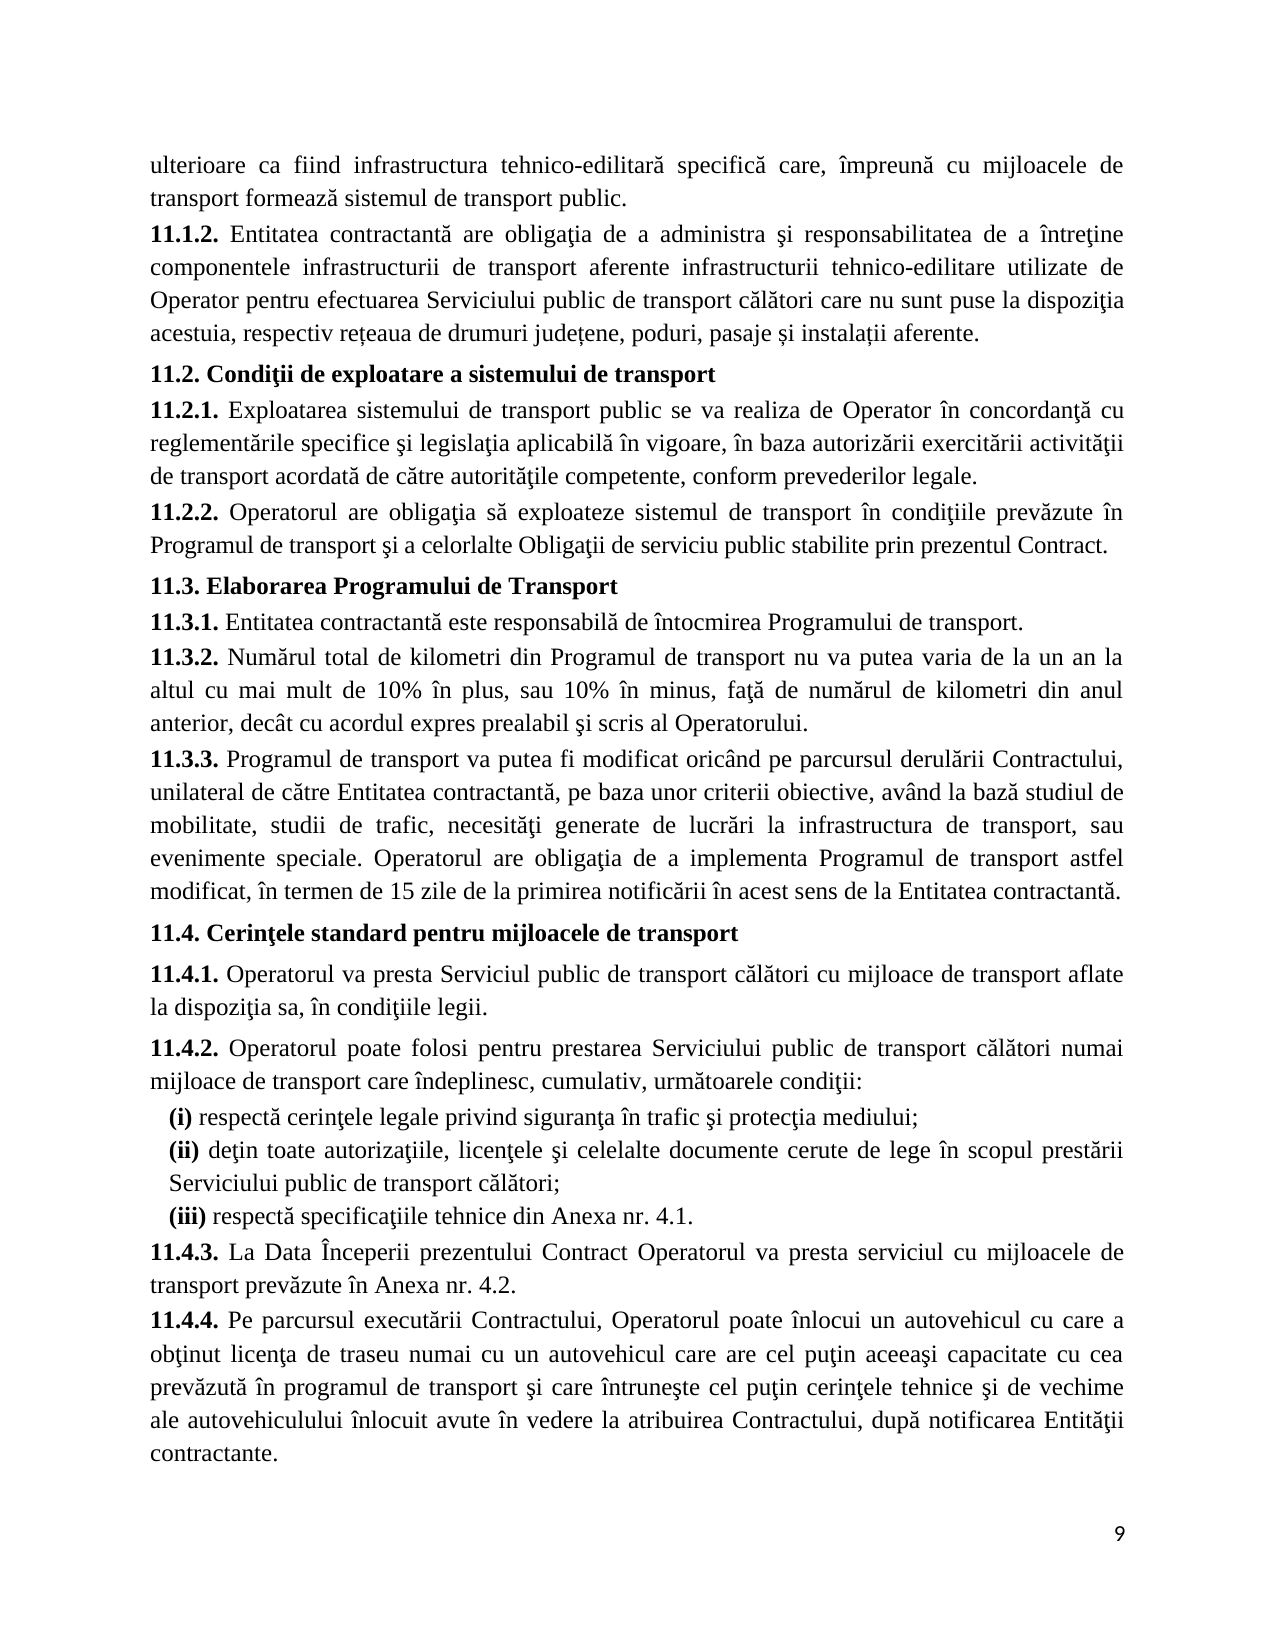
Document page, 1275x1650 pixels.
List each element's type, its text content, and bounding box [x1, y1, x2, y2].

text 11.2.1. Exploatarea sistemului de transport public se va realiza de Operator în concordanţă cu reglementările specifice şi legislaţia aplicabilă în vigoare, în baza autorizării exercitării activităţii de transport acordată de către autorităţile competente, conform prevederilor legale. [150, 395, 1125, 490]
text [150, 150, 1125, 212]
text 11.1.2. Entitatea contractantă are obligaţia de a administra şi responsabilitatea de a întreţine componentele infrastructurii de transport aferente infrastructurii tehnico-edilitare utilizate de Operator pentru efectuarea Serviciului public de transport călători care nu sunt puse la dispoziţia acestuia, respectiv rețeaua de drumuri județene, poduri, pasaje și instalații aferente. [150, 219, 1125, 347]
text 11.3.2. Numărul total de kilometri din Programul de transport nu va putea varia de la un an la altul cu mai mult de 10% în plus, sau 10% în minus, faţă de numărul de kilometri din anul anterior, decât cu acordul expres prealabil şi scris al Operatorului. [150, 642, 1125, 737]
text (i) respectă cerinţele legale privind siguranţa în trafic şi protecţia mediului; [169, 1102, 1125, 1131]
text 11.4.1. Operatorul va presta Serviciul public de transport călători cu mijloace de transport aflate la dispoziţia sa, în condiţiile legii. [150, 959, 1125, 1021]
text 11.4.4. Pe parcursul executării Contractului, Operatorul poate înlocui un autovehicul cu care a obţinut licenţa de traseu numai cu un autovehicul care are cel puţin aceeaşi capacitate cu cea prevăzută în programul de transport şi care întruneşte cel puţin cerinţele tehnice şi de vechime ale autovehiculului înlocuit avute în vedere la atribuirea Contractului, după notificarea Entităţii contractante. [150, 1306, 1125, 1466]
text 11.2.2. Operatorul are obligaţia să exploateze sistemul de transport în condiţiile prevăzute în Programul de transport şi a celorlalte Obligaţii de serviciu public stabilite prin prezentul Contract. [150, 497, 1125, 558]
text 11.3. Elaborarea Programului de Transport [150, 571, 1125, 600]
text (ii) deţin toate autorizaţiile, licenţele şi celelalte documente cerute de lege în scopul prestării Serviciului public de transport călători; [169, 1135, 1125, 1197]
text 11.4. Cerinţele standard pentru mijloacele de transport [150, 918, 1125, 946]
text 11.2. Condiţii de exploatare a sistemului de transport [150, 359, 1125, 388]
text 11.4.2. Operatorul poate folosi pentru prestarea Serviciului public de transport călători numai mijloace de transport care îndeplinesc, cumulativ, următoarele condiţii: [150, 1033, 1125, 1095]
text 11.3.3. Programul de transport va putea fi modificat oricând pe parcursul derulării Contractului, unilateral de către Entitatea contractantă, pe baza unor criterii obiective, având la bază studiul de mobilitate, studii de trafic, necesităţi generate de lucrări la infrastructura de transport, sau evenimente speciale. Operatorul are obligaţia de a implementa Programul de transport astfel modificat, în termen de 15 zile de la primirea notificării în acest sens de la Entitatea contractantă. [150, 744, 1125, 905]
text 11.3.1. Entitatea contractantă este responsabilă de întocmirea Programului de transport. [150, 607, 1125, 636]
text 11.4.3. La Data Începerii prezentului Contract Operatorul va presta serviciul cu mijloacele de transport prevăzute în Anexa nr. 4.2. [150, 1237, 1125, 1299]
text (iii) respectă specificaţiile tehnice din Anexa nr. 4.1. [169, 1201, 1125, 1230]
